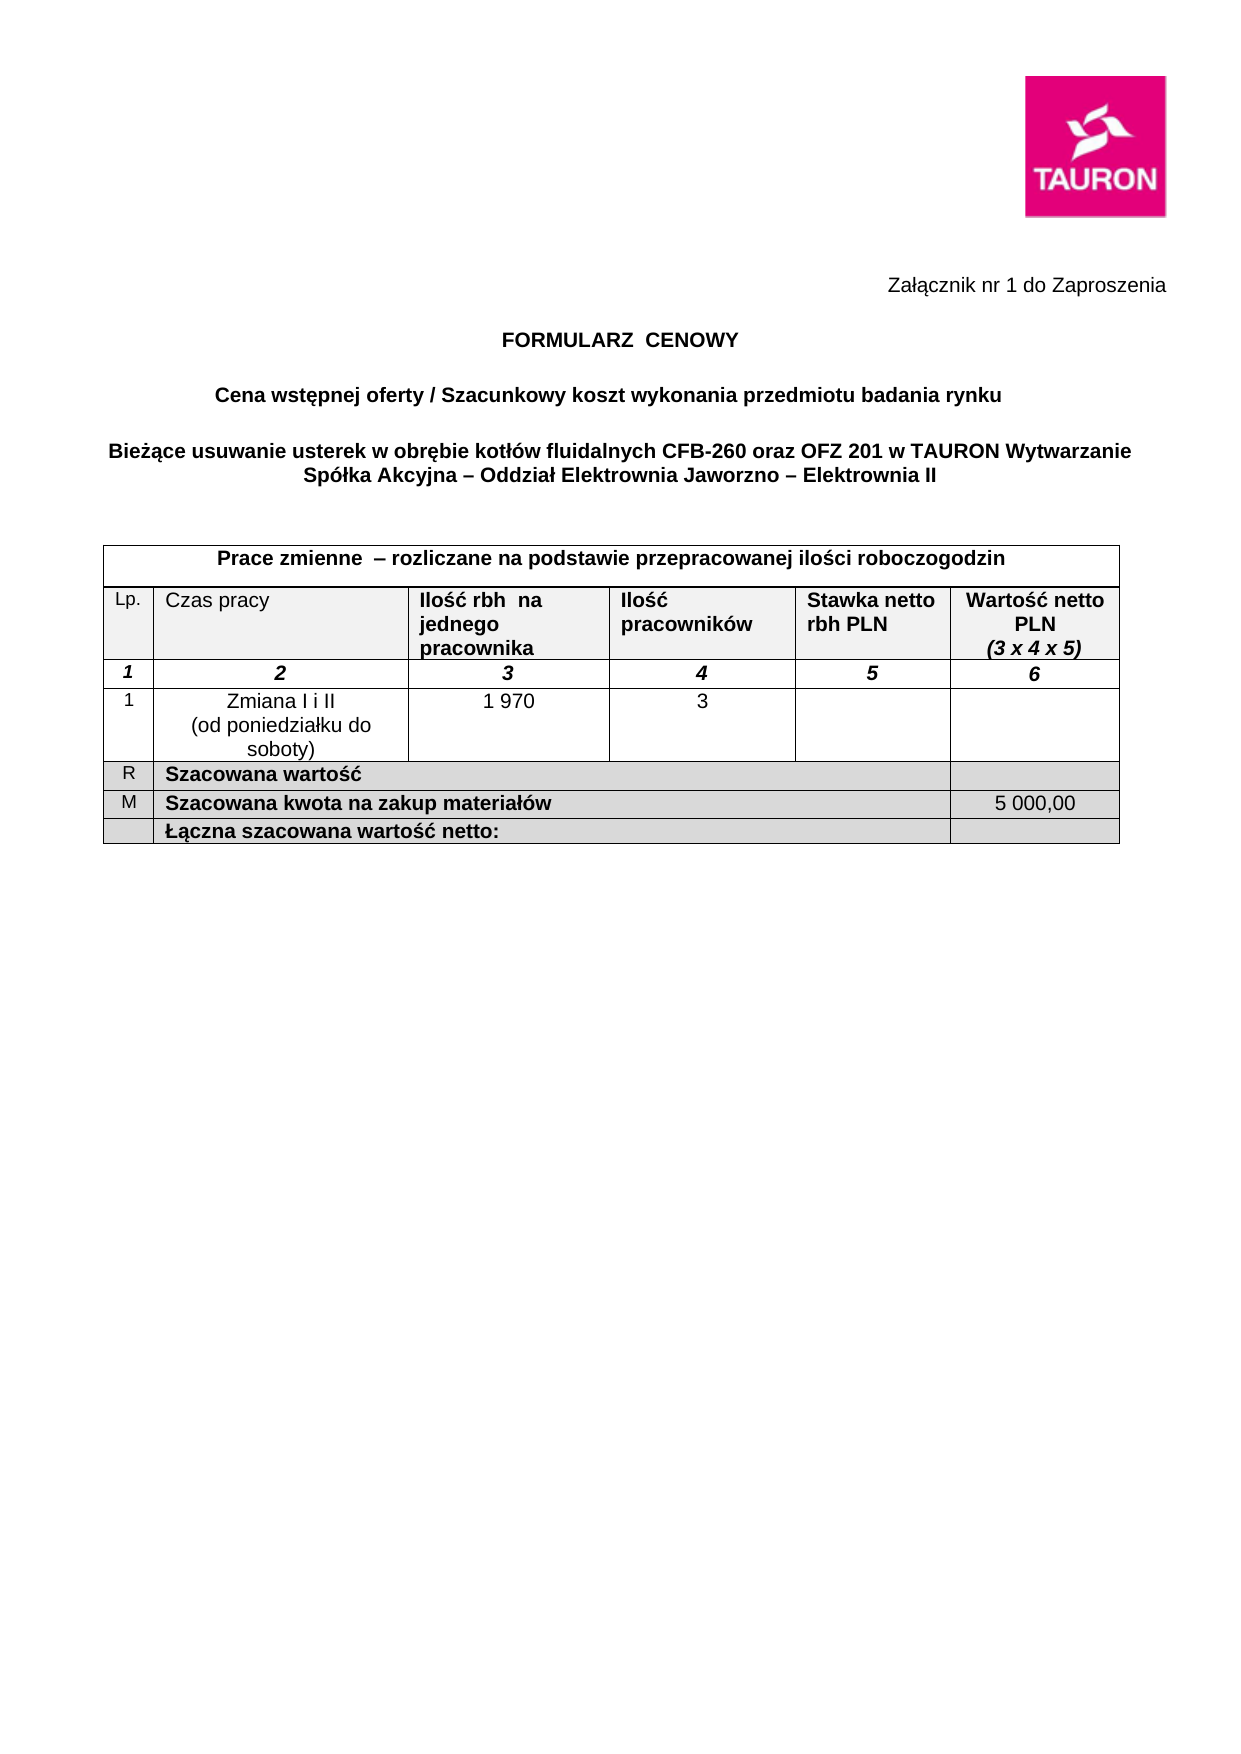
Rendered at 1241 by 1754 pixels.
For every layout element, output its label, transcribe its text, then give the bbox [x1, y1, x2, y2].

picture [1025, 76, 1167, 218]
table_cell [104, 819, 153, 843]
table_cell 4 [610, 660, 795, 688]
text Cena wstępnej oferty / Szacunkowy koszt wykonania przedmiotu badania rynku [74, 383, 1167, 407]
text Załącznik nr 1 do Zaproszenia [74, 273, 1167, 297]
table_header Prace zmienne ‒ rozliczane na podstawie przepracowanej ilości roboczogodzin [104, 546, 1119, 586]
text Bieżące usuwanie usterek w obrębie kotłów fluidalnych CFB-260 oraz OFZ 201 w TAURON Wytwarzanie Spółka Akcyjna – Oddział Elektrownia Jaworzno – Elektrownia II [86, 439, 1154, 487]
table_cell 5 000,00 [951, 791, 1119, 818]
table_cell Ilość pracowników [610, 588, 795, 659]
table_cell 2 [154, 660, 408, 688]
table_cell Szacowana wartość [154, 762, 950, 790]
table_cell [951, 689, 1119, 761]
table_cell 1 970 [409, 689, 609, 761]
table_cell 1 [104, 689, 153, 761]
table_cell [951, 819, 1119, 843]
table_cell 6 [951, 660, 1119, 688]
table_cell 3 [409, 660, 609, 688]
text FORMULARZ CENOWY [74, 328, 1167, 352]
table_cell 1 [104, 660, 153, 688]
table_cell 3 [610, 689, 795, 761]
table_cell Zmiana I i II (od poniedziałku do soboty) [154, 689, 408, 761]
table_cell Ilość rbh na jednego pracownika [409, 588, 609, 659]
table_cell Czas pracy [154, 588, 408, 659]
table_cell Wartość netto PLN (3 x 4 x 5) [951, 588, 1119, 659]
table_cell Stawka netto rbh PLN [796, 588, 950, 659]
table_cell [796, 689, 950, 761]
table_cell [951, 762, 1119, 790]
table_cell Lp. [104, 588, 153, 659]
table_cell 5 [796, 660, 950, 688]
table_cell Szacowana kwota na zakup materiałów [154, 791, 950, 818]
table_cell M [104, 791, 153, 818]
table_cell Łączna szacowana wartość netto: [154, 819, 950, 843]
table_cell R [104, 762, 153, 790]
